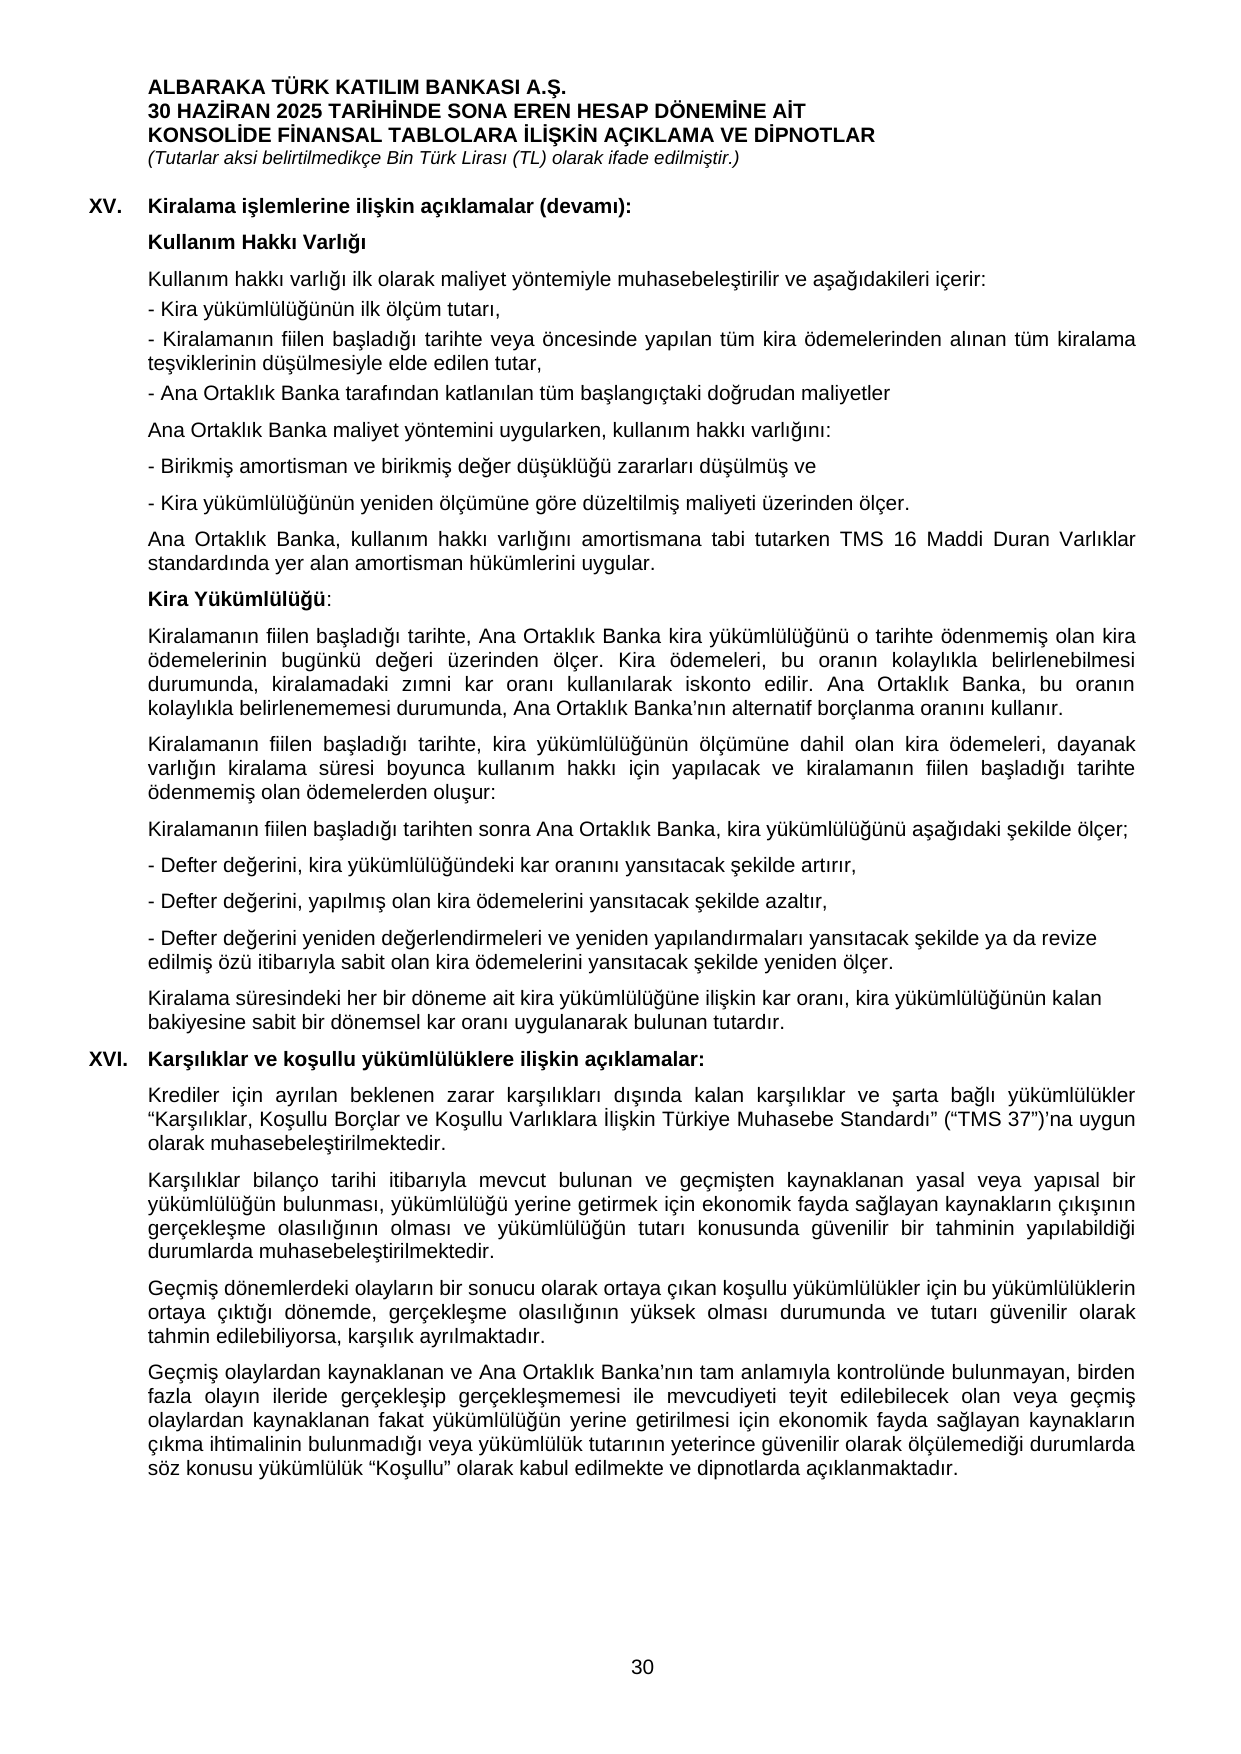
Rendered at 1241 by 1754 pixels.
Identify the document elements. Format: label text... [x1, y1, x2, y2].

text - Defter değerini, yapılmış olan kira ödemelerini yansıtacak şekilde azaltır, [148, 889, 1137, 913]
text - Defter değerini yeniden değerlendirmeleri ve yeniden yapılandırmaları yansıtacak şekilde ya da revize edilmiş özü itibarıyla sabit olan kira ödemelerini yansıtacak şekilde yeniden ölçer. [148, 926, 1137, 974]
text - Kira yükümlülüğünün ilk ölçüm tutarı, [148, 297, 1137, 321]
text Geçmiş dönemlerdeki olayların bir sonucu olarak ortaya çıkan koşullu yükümlülükler için bu yükümlülüklerin ortaya çıktığı dönemde, gerçekleşme olasılığının yüksek olması durumunda ve tutarı güvenilir olarak tahmin edilebiliyorsa, karşılık ayrılmaktadır. [148, 1276, 1137, 1348]
text - Ana Ortaklık Banka tarafından katlanılan tüm başlangıçtaki doğrudan maliyetler [148, 381, 1137, 405]
text Kullanım Hakkı Varlığı [148, 230, 1137, 254]
text Kiralamanın fiilen başladığı tarihten sonra Ana Ortaklık Banka, kira yükümlülüğünü aşağıdaki şekilde ölçer; [148, 816, 1137, 840]
text - Kira yükümlülüğünün yeniden ölçümüne göre düzeltilmiş maliyeti üzerinden ölçer. [148, 490, 1137, 514]
text Kiralama süresindeki her bir döneme ait kira yükümlülüğüne ilişkin kar oranı, kira yükümlülüğünün kalan bakiyesine sabit bir dönemsel kar oranı uygulanarak bulunan tutardır. [148, 986, 1137, 1034]
text Karşılıklar bilanço tarihi itibarıyla mevcut bulunan ve geçmişten kaynaklanan yasal veya yapısal bir yükümlülüğün bulunması, yükümlülüğü yerine getirmek için ekonomik fayda sağlayan kaynakların çıkışının gerçekleşme olasılığının olması ve yükümlülüğün tutarı konusunda güvenilir bir tahminin yapılabildiği durumlarda muhasebeleştirilmektedir. [148, 1167, 1137, 1263]
text - Kiralamanın fiilen başladığı tarihte veya öncesinde yapılan tüm kira ödemelerinden alınan tüm kiralama teşviklerinin düşülmesiyle elde edilen tutar, [148, 327, 1137, 375]
text - Defter değerini, kira yükümlülüğündeki kar oranını yansıtacak şekilde artırır, [148, 853, 1137, 877]
text XV. Kiralama işlemlerine ilişkin açıklamalar (devamı): [89, 193, 1137, 217]
text - Birikmiş amortisman ve birikmiş değer düşüklüğü zararları düşülmüş ve [148, 454, 1137, 478]
text Kullanım hakkı varlığı ilk olarak maliyet yöntemiyle muhasebeleştirilir ve aşağıdakileri içerir: [148, 266, 1137, 290]
text Kira Yükümlülüğü: [148, 587, 1137, 611]
text Ana Ortaklık Banka maliyet yöntemini uygularken, kullanım hakkı varlığını: [148, 417, 1137, 441]
text Kiralamanın fiilen başladığı tarihte, Ana Ortaklık Banka kira yükümlülüğünü o tarihte ödenmemiş olan kira ödemelerinin bugünkü değeri üzerinden ölçer. Kira ödemeleri, bu oranın kolaylıkla belirlenebilmesi durumunda, kiralamadaki zımni kar oranı kullanılarak iskonto edilir. Ana Ortaklık Banka, bu oranın kolaylıkla belirlenememesi durumunda, Ana Ortaklık Banka’nın alternatif borçlanma oranını kullanır. [148, 624, 1137, 719]
text Ana Ortaklık Banka, kullanım hakkı varlığını amortismana tabi tutarken TMS 16 Maddi Duran Varlıklar standardında yer alan amortisman hükümlerini uygular. [148, 527, 1137, 575]
text XVI. Karşılıklar ve koşullu yükümlülüklere ilişkin açıklamalar: [89, 1047, 1137, 1071]
text Krediler için ayrılan beklenen zarar karşılıkları dışında kalan karşılıklar ve şarta bağlı yükümlülükler “Karşılıklar, Koşullu Borçlar ve Koşullu Varlıklara İlişkin Türkiye Muhasebe Standardı” (“TMS 37”)’na uygun olarak muhasebeleştirilmektedir. [148, 1083, 1137, 1155]
text Kiralamanın fiilen başladığı tarihte, kira yükümlülüğünün ölçümüne dahil olan kira ödemeleri, dayanak varlığın kiralama süresi boyunca kullanım hakkı için yapılacak ve kiralamanın fiilen başladığı tarihte ödenmemiş olan ödemelerden oluşur: [148, 732, 1137, 804]
text Geçmiş olaylardan kaynaklanan ve Ana Ortaklık Banka’nın tam anlamıyla kontrolünde bulunmayan, birden fazla olayın ileride gerçekleşip gerçekleşmemesi ile mevcudiyeti teyit edilebilecek olan veya geçmiş olaylardan kaynaklanan fakat yükümlülüğün yerine getirilmesi için ekonomik fayda sağlayan kaynakların çıkma ihtimalinin bulunmadığı veya yükümlülük tutarının yeterince güvenilir olarak ölçülemediği durumlarda söz konusu yükümlülük “Koşullu” olarak kabul edilmekte ve dipnotlarda açıklanmaktadır. [148, 1360, 1137, 1480]
